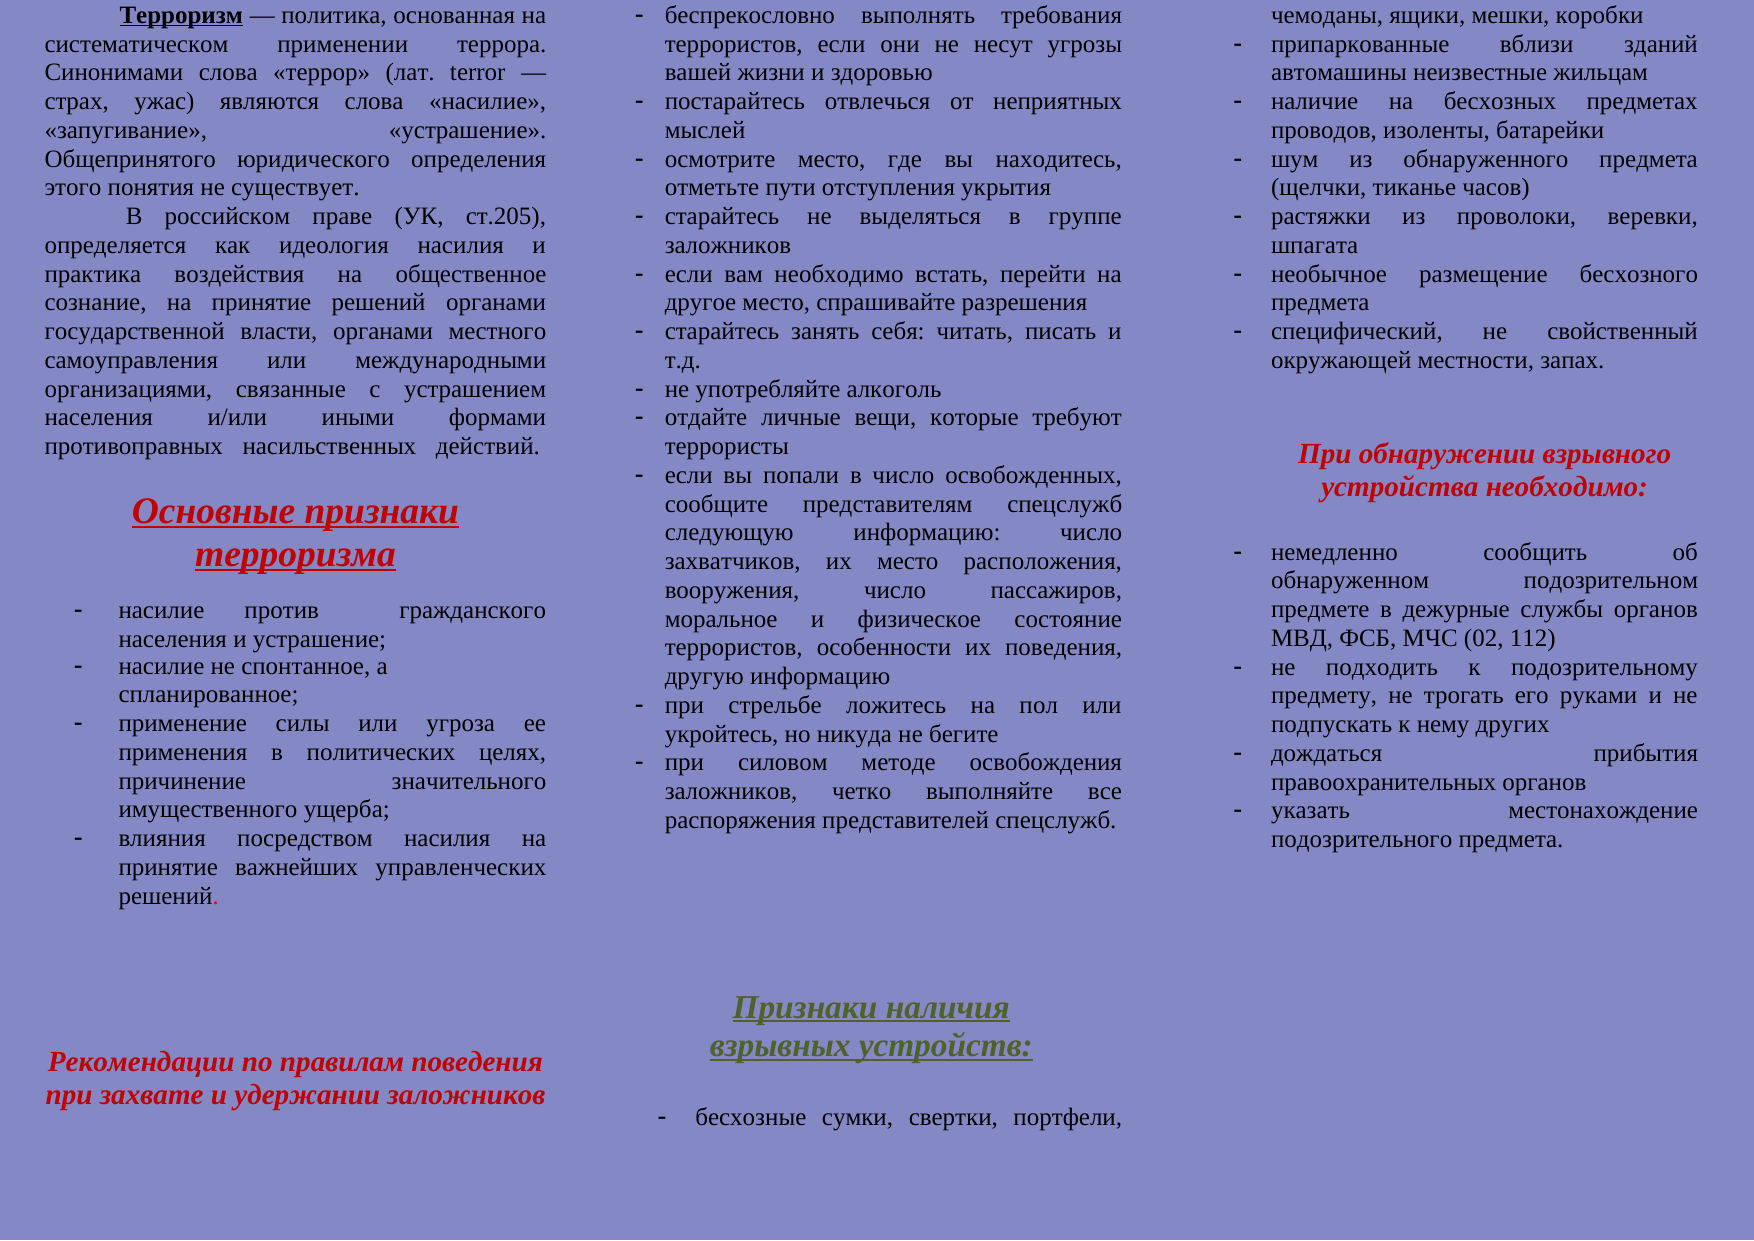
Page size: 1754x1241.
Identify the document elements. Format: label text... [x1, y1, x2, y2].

list старайтесь не выделяться в группе заложников [635, 201, 1122, 259]
list растяжки из проволоки, веревки, шпагата [1233, 201, 1698, 259]
list применение силы или угроза ее применения в политических целях, причинение значительного имущественного ущерба; [74, 708, 546, 823]
text взрывных устройств: [620, 1025, 1122, 1064]
list насилие не спонтанное, а спланированное; [74, 653, 546, 708]
list отдайте личные вещи, которые требуют террористы [635, 402, 1122, 460]
list старайтесь занять себя: читать, писать и т.д. [635, 316, 1122, 374]
list припаркованные вблизи зданий автомашины неизвестные жильцам [1233, 29, 1698, 86]
list немедленно сообщить об обнаруженном подозрительном предмете в дежурные службы органов МВД, ФСБ, МЧС (02, 112) [1233, 537, 1698, 652]
list насилие против гражданского населения и устрашение; [74, 595, 546, 653]
list не подходить к подозрительному предмету, не трогать его руками и не подпускать к нему других [1233, 652, 1698, 738]
text В российском праве (УК, ст.205), определяется как идеология насилия и практика воздействия на общественное сознание, на принятие решений органами государственной власти, органами местного самоуправления или международными организациями, связанные с устрашением населения и/или иными формами противоправных насильственных действий. [44, 201, 546, 489]
text Рекомендации по правилам поведения при захвате и удержании заложников [44, 1044, 546, 1111]
list постарайтесь отвлечься от неприятных мыслей [635, 86, 1122, 144]
text Признаки наличия [620, 987, 1122, 1025]
list необычное размещение бесхозного предмета [1233, 259, 1698, 316]
list наличие на бесхозных предметах проводов, изоленты, батарейки [1233, 86, 1698, 144]
list не употребляйте алкоголь [635, 374, 1122, 402]
list влияния посредством насилия на принятие важнейших управленческих решений. [74, 823, 546, 909]
list при силовом методе освобождения заложников, четко выполняйте все распоряжения представителей спецслужб. [635, 747, 1122, 834]
list бесхозные сумки, свертки, портфели, чемоданы, ящики, мешки, коробки [1233, 0, 1698, 29]
text Основные признаки терроризма [44, 489, 546, 575]
list если вам необходимо встать, перейти на другое место, спрашивайте разрешения [635, 259, 1122, 316]
list при стрельбе ложитесь на пол или укройтесь, но никуда не бегите [635, 690, 1122, 747]
list бесхозные сумки, свертки, портфели, чемоданы, ящики, мешки, коробки [658, 1102, 1122, 1131]
list указать местонахождение подозрительного предмета. [1233, 795, 1698, 853]
list специфический, не свойственный окружающей местности, запах. [1233, 316, 1698, 374]
list беспрекословно выполнять требования террористов, если они не несут угрозы вашей жизни и здоровью [635, 0, 1122, 86]
list дождаться прибытия правоохранительных органов [1233, 738, 1698, 795]
text Терроризм — политика, основанная на систематическом применении террора. Синонимами слова «террор» (лат. terror — страх, ужас) являются слова «насилие», «запугивание», «устрашение». Общепринятого юридического определения этого понятия не существует. [44, 0, 546, 201]
list осмотрите место, где вы находитесь, отметьте пути отступления укрытия [635, 144, 1122, 201]
list При обнаружении взрывного устройства необходимо: [1271, 436, 1698, 503]
list шум из обнаруженного предмета (щелчки, тиканье часов) [1233, 144, 1698, 201]
list если вы попали в число освобожденных, сообщите представителям спецслужб следующую информацию: число захватчиков, их место расположения, вооружения, число пассажиров, моральное и физическое состояние террористов, особенности их поведения, другую информацию [635, 460, 1122, 690]
